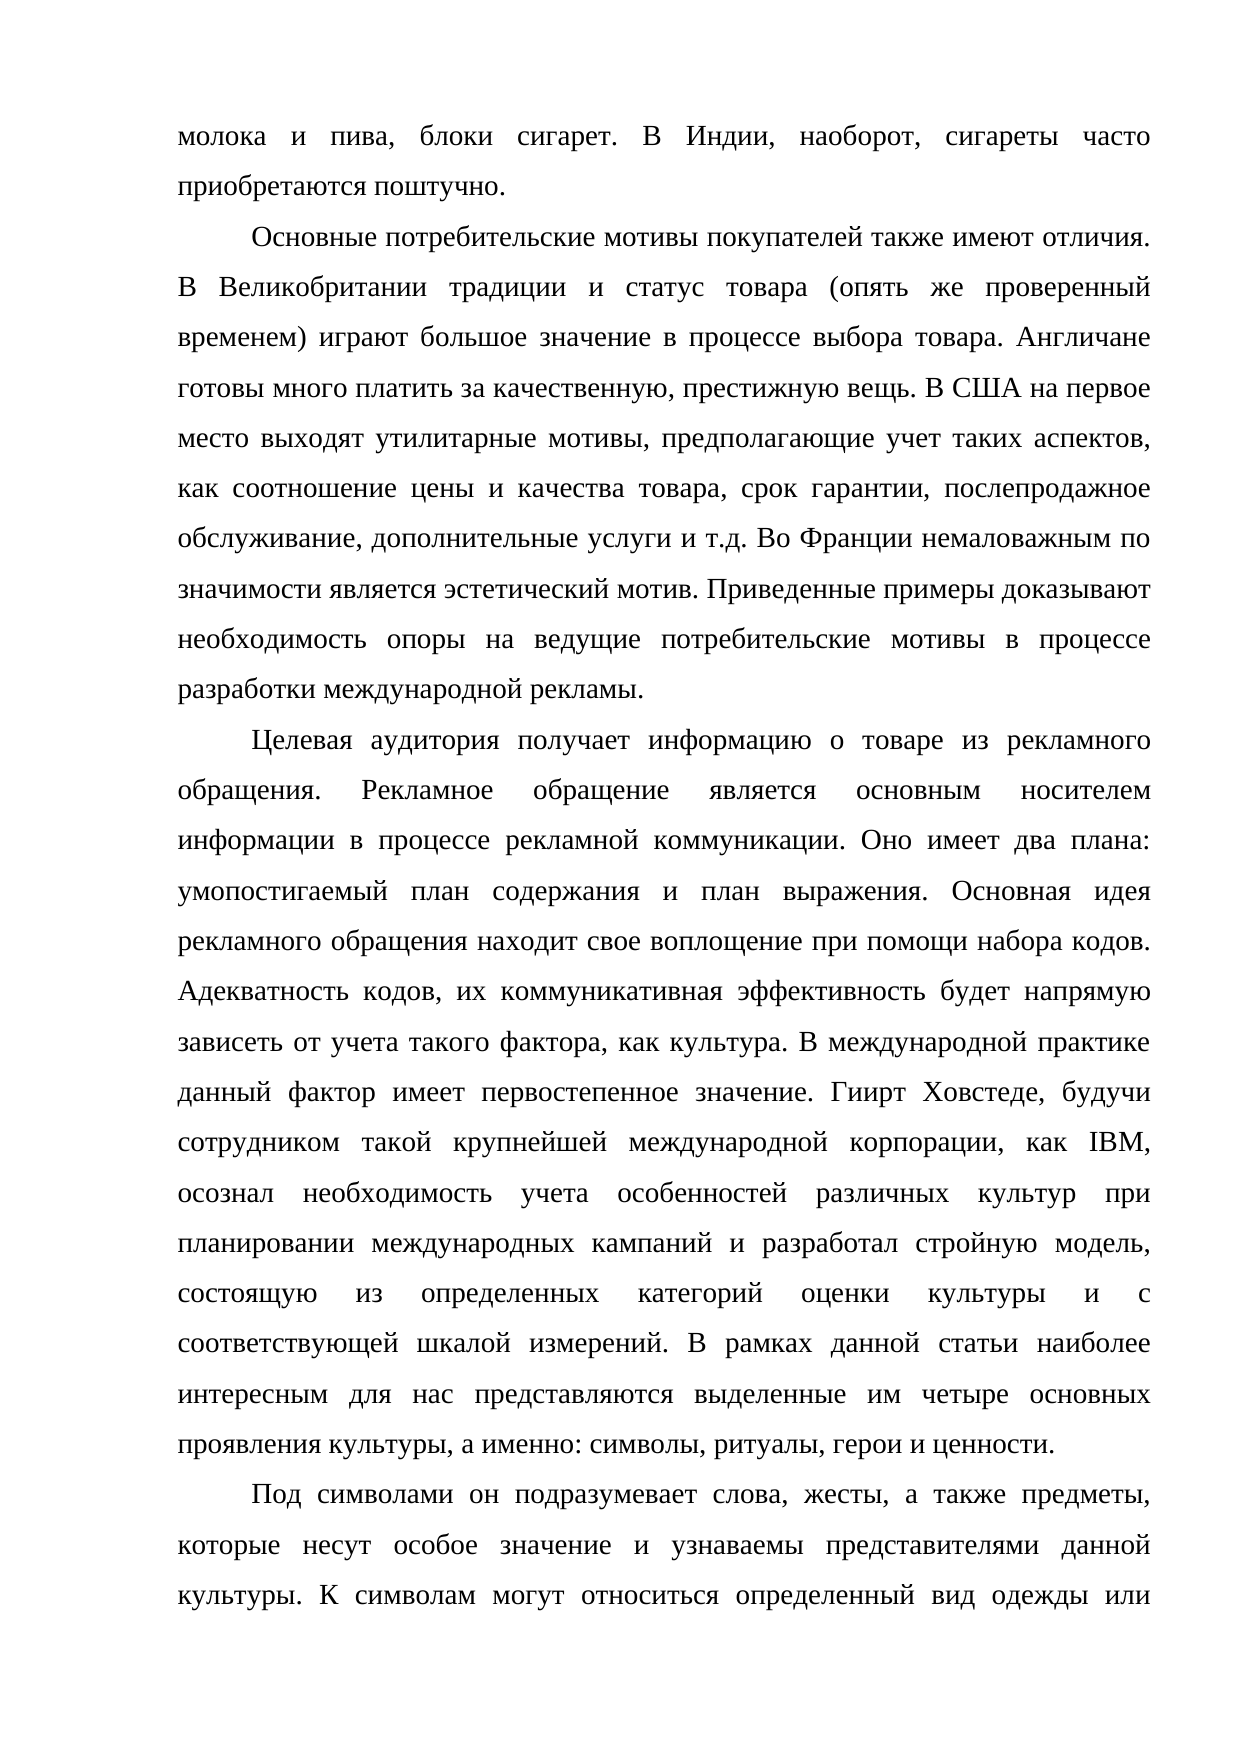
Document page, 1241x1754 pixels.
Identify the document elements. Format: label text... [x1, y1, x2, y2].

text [177, 118, 1152, 202]
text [177, 1477, 1152, 1611]
text Основные потребительские мотивы покупателей также имеют отличия. В Великобритании традиции и статус товара (опять же проверенный временем) играют большое значение в процессе выбора товара. Англичане готовы много платить за качественную, престижную вещь. В США на первое место выходят утилитарные мотивы, предполагающие учет таких аспектов, как соотношение цены и качества товара, срок гарантии, послепродажное обслуживание, дополнительные услуги и т.д. Во Франции немаловажным по значимости является эстетический мотив. Приведенные примеры доказывают необходимость опоры на ведущие потребительские мотивы в процессе разработки международной рекламы. [177, 219, 1152, 705]
text Целевая аудитория получает информацию о товаре из рекламного обращения. Рекламное обращение является основным носителем информации в процессе рекламной коммуникации. Оно имеет два плана: умопостигаемый план содержания и план выражения. Основная идея рекламного обращения находит свое воплощение при помощи набора кодов. Адекватность кодов, их коммуникативная эффективность будет напрямую зависеть от учета такого фактора, как культура. В международной практике данный фактор имеет первостепенное значение. Гиирт Ховстеде, будучи сотрудником такой крупнейшей международной корпорации, как IBM, осознал необходимость учета особенностей различных культур при планировании международных кампаний и разработал стройную модель, состоящую из определенных категорий оценки культуры и с соответствующей шкалой измерений. В рамках данной статьи наиболее интересным для нас представляются выделенные им четыре основных проявления культуры, а именно: символы, ритуалы, герои и ценности. [177, 722, 1152, 1460]
